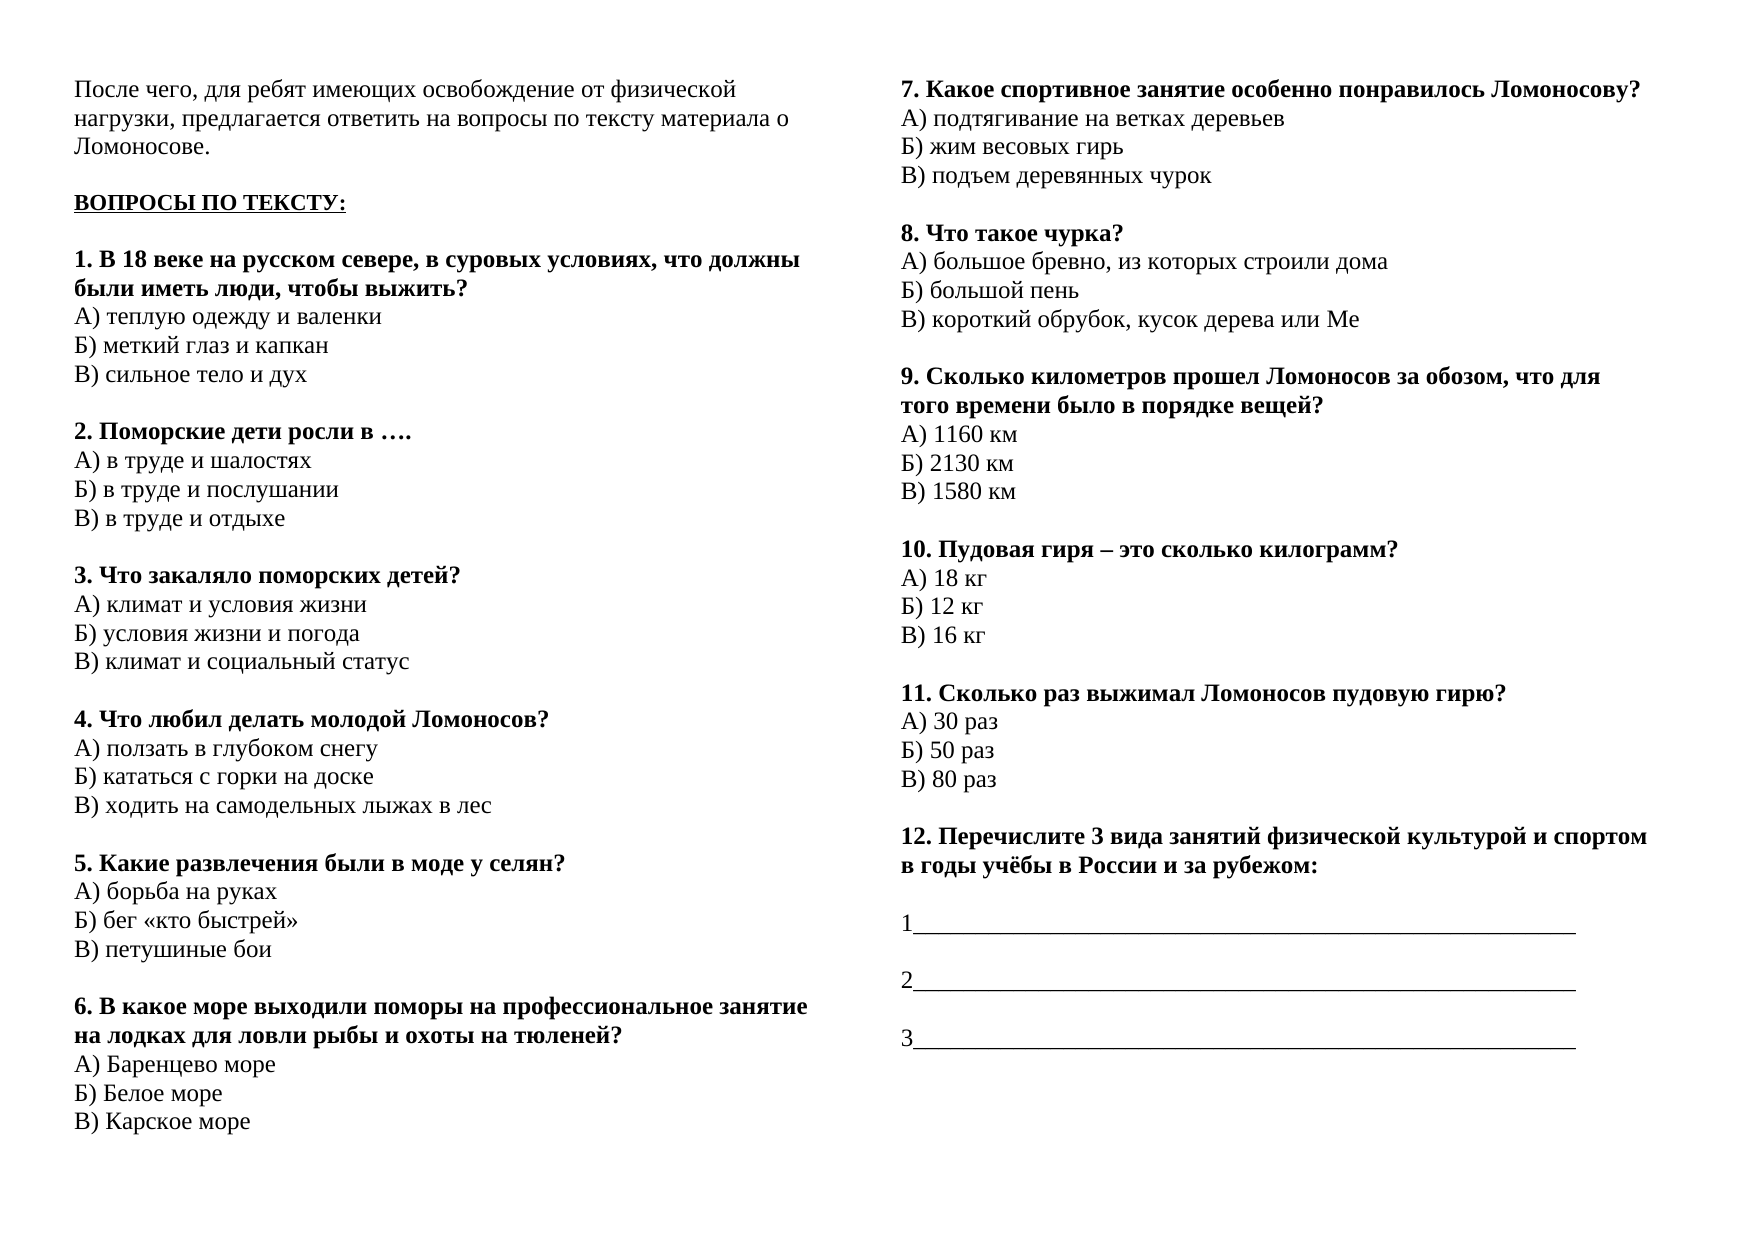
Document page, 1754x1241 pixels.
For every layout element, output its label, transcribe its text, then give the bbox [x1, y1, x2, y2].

text 7. Какое спортивное занятие особенно понравилось Ломоносову? [901, 74, 1654, 103]
text В) Карское море [74, 1106, 827, 1135]
text 6. В какое море выходили поморы на профессиональное занятие на лодках для ловли рыбы и охоты на тюленей? [74, 991, 827, 1049]
text А) подтягивание на ветках деревьев [901, 103, 1654, 131]
text В) подъем деревянных чурок [901, 160, 1654, 189]
text А) Баренцево море [74, 1049, 827, 1078]
text А) борьба на руках [74, 876, 827, 905]
text 10. Пудовая гиря – это сколько килограмм? [901, 534, 1654, 563]
text 2. Поморские дети росли в …. [74, 416, 827, 445]
text Б) в труде и послушании [74, 474, 827, 503]
text Б) кататься с горки на доске [74, 761, 827, 790]
text А) климат и условия жизни [74, 589, 827, 618]
text А) 18 кг [901, 563, 1654, 591]
text 12. Перечислите 3 вида занятий физической культурой и спортом в годы учёбы в России и за рубежом: [901, 821, 1654, 879]
text Б) 50 раз [901, 735, 1654, 764]
text В) петушиные бои [74, 934, 827, 963]
text В) сильное тело и дух [74, 359, 827, 388]
text 1. В 18 веке на русском севере, в суровых условиях, что должны были иметь люди, чтобы выжить? [74, 244, 827, 301]
text В) климат и социальный статус [74, 646, 827, 675]
text В) 80 раз [901, 764, 1654, 793]
text В) короткий обрубок, кусок дерева или Ме [901, 304, 1654, 333]
text В) ходить на самодельных лыжах в лес [74, 790, 827, 819]
text Б) большой пень [901, 275, 1654, 304]
text Б) 2130 км [901, 448, 1654, 476]
text А) 30 раз [901, 706, 1654, 735]
text А) большое бревно, из которых строили дома [901, 246, 1654, 275]
text Б) Белое море [74, 1078, 827, 1106]
text Б) жим весовых гирь [901, 131, 1654, 160]
text А) теплую одежду и валенки [74, 301, 827, 330]
text 11. Сколько раз выжимал Ломоносов пудовую гирю? [901, 678, 1654, 706]
text 8. Что такое чурка? [901, 218, 1654, 246]
text 9. Сколько километров прошел Ломоносов за обозом, что для того времени было в порядке вещей? [901, 361, 1654, 419]
text Б) бег «кто быстрей» [74, 905, 827, 934]
text 2_____________________________________________________ [901, 965, 1654, 994]
text ВОПРОСЫ ПО ТЕКСТУ: [74, 189, 827, 215]
text В) 16 кг [901, 620, 1654, 649]
text 3_____________________________________________________ [901, 1023, 1654, 1051]
text 1_____________________________________________________ [901, 908, 1654, 936]
text А) в труде и шалостях [74, 445, 827, 474]
text В) в труде и отдыхе [74, 503, 827, 531]
text 3. Что закаляло поморских детей? [74, 560, 827, 589]
text А) ползать в глубоком снегу [74, 733, 827, 761]
text А) 1160 км [901, 419, 1654, 448]
text После чего, для ребят имеющих освобождение от физической нагрузки, предлагается ответить на вопросы по тексту материала о Ломоносове. [74, 74, 827, 160]
text Б) условия жизни и погода [74, 618, 827, 646]
text 4. Что любил делать молодой Ломоносов? [74, 704, 827, 733]
text Б) 12 кг [901, 591, 1654, 620]
text 5. Какие развлечения были в моде у селян? [74, 848, 827, 876]
text В) 1580 км [901, 476, 1654, 505]
text Б) меткий глаз и капкан [74, 330, 827, 359]
